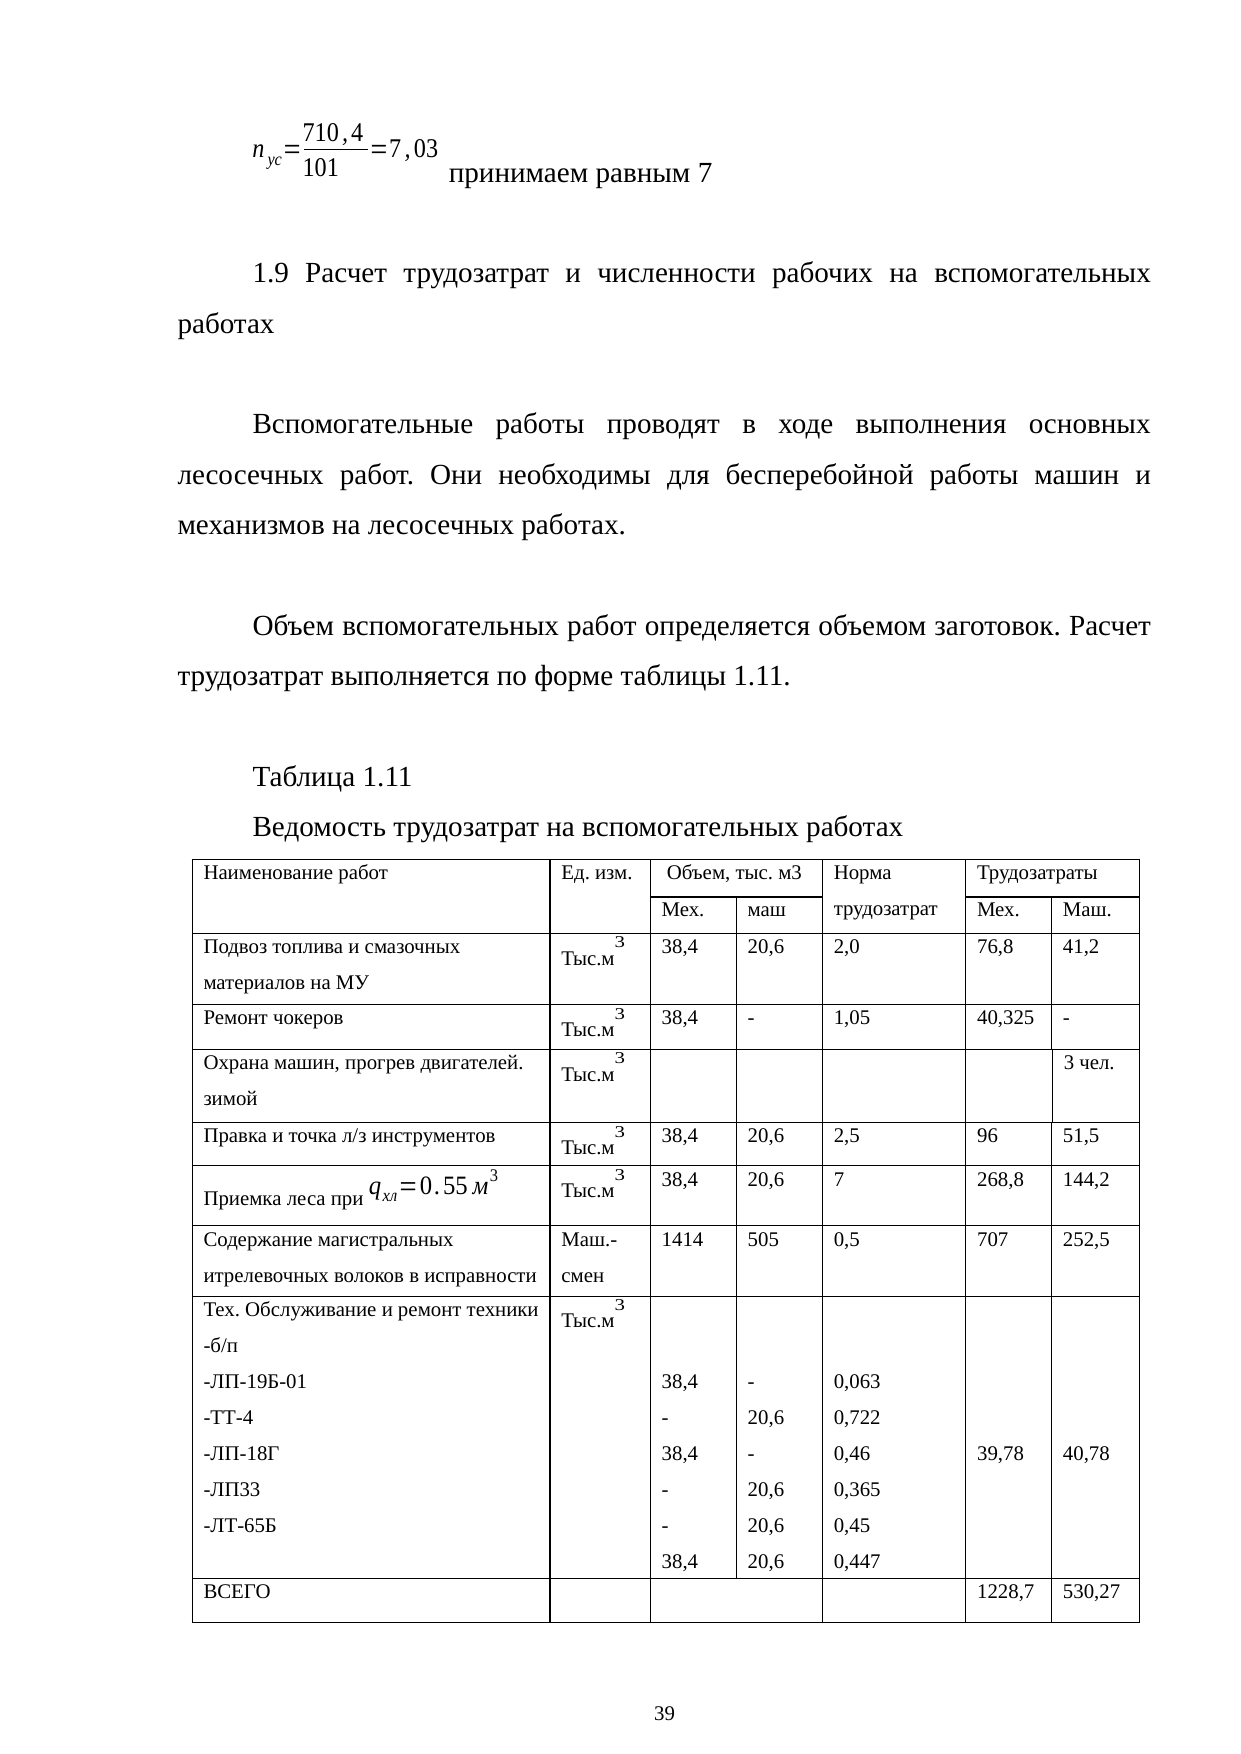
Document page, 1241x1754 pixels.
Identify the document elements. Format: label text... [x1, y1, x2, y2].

table_cell Тех. Обслуживание и ремонт техники -б/п -ЛП-19Б-01 -ТТ-4 -ЛП-18Г -ЛП33 -ЛТ-65Б [193, 1297, 549, 1578]
table_cell 2,5 [823, 1123, 965, 1165]
table_cell 40,78 [1052, 1297, 1139, 1578]
table_cell 0,5 [823, 1226, 965, 1296]
table_cell - [737, 1005, 822, 1049]
table_cell Подвоз топлива и смазочных материалов на МУ [193, 934, 549, 1004]
table_cell 39,78 [966, 1297, 1051, 1578]
table_cell 1228,7 [966, 1579, 1051, 1622]
table_cell Маш.- смен [551, 1226, 650, 1296]
table_cell 40,325 [966, 1005, 1051, 1049]
text 1.9 Расчет трудозатрат и численности рабочих на вспомогательных работах [177, 256, 1152, 339]
table_cell 3 чел. [1053, 1050, 1139, 1122]
table_cell 38,4 [651, 1166, 736, 1225]
table_cell [966, 1050, 1052, 1122]
table_cell Мех. [966, 898, 1051, 933]
table_cell 76,8 [966, 934, 1051, 1004]
table_cell [823, 1579, 965, 1622]
table_cell Маш. [1052, 898, 1139, 933]
table_cell Охрана машин, прогрев двигателей. зимой [193, 1050, 549, 1122]
table_cell Правка и точка л/з инструментов [193, 1123, 549, 1165]
table_cell 96 [966, 1123, 1051, 1165]
table_header Наименование работ [193, 860, 549, 933]
text Объем вспомогательных работ определяется объемом заготовок. Расчет трудозатрат выполняется по форме таблицы 1.11. [177, 608, 1152, 692]
table_cell [551, 1579, 650, 1622]
table_cell Тыс.м [551, 934, 650, 1004]
table_header Норма трудозатрат [823, 860, 965, 933]
table_cell 38,4 [651, 1123, 736, 1165]
table_cell 20,6 [737, 1166, 822, 1225]
text Вспомогательные работы проводят в ходе выполнения основных лесосечных работ. Они необходимы для бесперебойной работы машин и механизмов на лесосечных работах. [177, 406, 1152, 541]
table_cell 41,2 [1052, 934, 1139, 1004]
table_cell Тыс.м [551, 1166, 650, 1225]
table_cell 1,05 [823, 1005, 965, 1049]
table_cell 20,6 [737, 1123, 822, 1165]
table_cell ВСЕГО [193, 1579, 549, 1622]
table_cell 2,0 [823, 934, 965, 1004]
table_cell [737, 1050, 822, 1122]
table_cell 0,063 0,722 0,46 0,365 0,45 0,447 [823, 1297, 965, 1578]
table_cell [823, 1050, 965, 1122]
text Ведомость трудозатрат на вспомогательных работах [177, 809, 1152, 842]
table_cell 707 [966, 1226, 1051, 1296]
table_cell [651, 1050, 736, 1122]
table_cell Тыс.м [551, 1123, 650, 1165]
text Таблица 1.11 [177, 759, 1152, 792]
table_cell 51,5 [1052, 1123, 1139, 1165]
table_cell 38,4 [651, 934, 736, 1004]
table_cell 268,8 [966, 1166, 1051, 1225]
text принимаем равным 7 [177, 118, 1152, 188]
table_cell 505 [737, 1226, 822, 1296]
table_header Объем, тыс. м3 [651, 860, 822, 896]
table_cell Ремонт чокеров [193, 1005, 549, 1049]
table_cell 38,4 [651, 1005, 736, 1049]
table_cell Содержание магистральных итрелевочных волоков в исправности [193, 1226, 549, 1296]
table_cell Тыс.м [551, 1050, 650, 1122]
table_cell 144,2 [1052, 1166, 1139, 1225]
table_cell Мех. [651, 898, 736, 933]
table_cell 7 [823, 1166, 965, 1225]
table_cell 38,4 - 38,4 - - 38,4 [651, 1297, 736, 1578]
table_cell 530,27 [1052, 1579, 1139, 1622]
table_cell - [1052, 1005, 1139, 1049]
table_cell маш [737, 898, 822, 933]
table_cell - 20,6 - 20,6 20,6 20,6 [737, 1297, 822, 1578]
table_cell 20,6 [737, 934, 822, 1004]
table_cell Тыс.м [551, 1297, 650, 1578]
table_cell Приемка леса при [193, 1166, 549, 1225]
table_cell Тыс.м [551, 1005, 650, 1049]
table_cell 252,5 [1052, 1226, 1139, 1296]
table_cell 1414 [651, 1226, 736, 1296]
table_header Трудозатраты [966, 860, 1139, 896]
table_cell [651, 1579, 822, 1622]
table_header Ед. изм. [551, 860, 650, 933]
